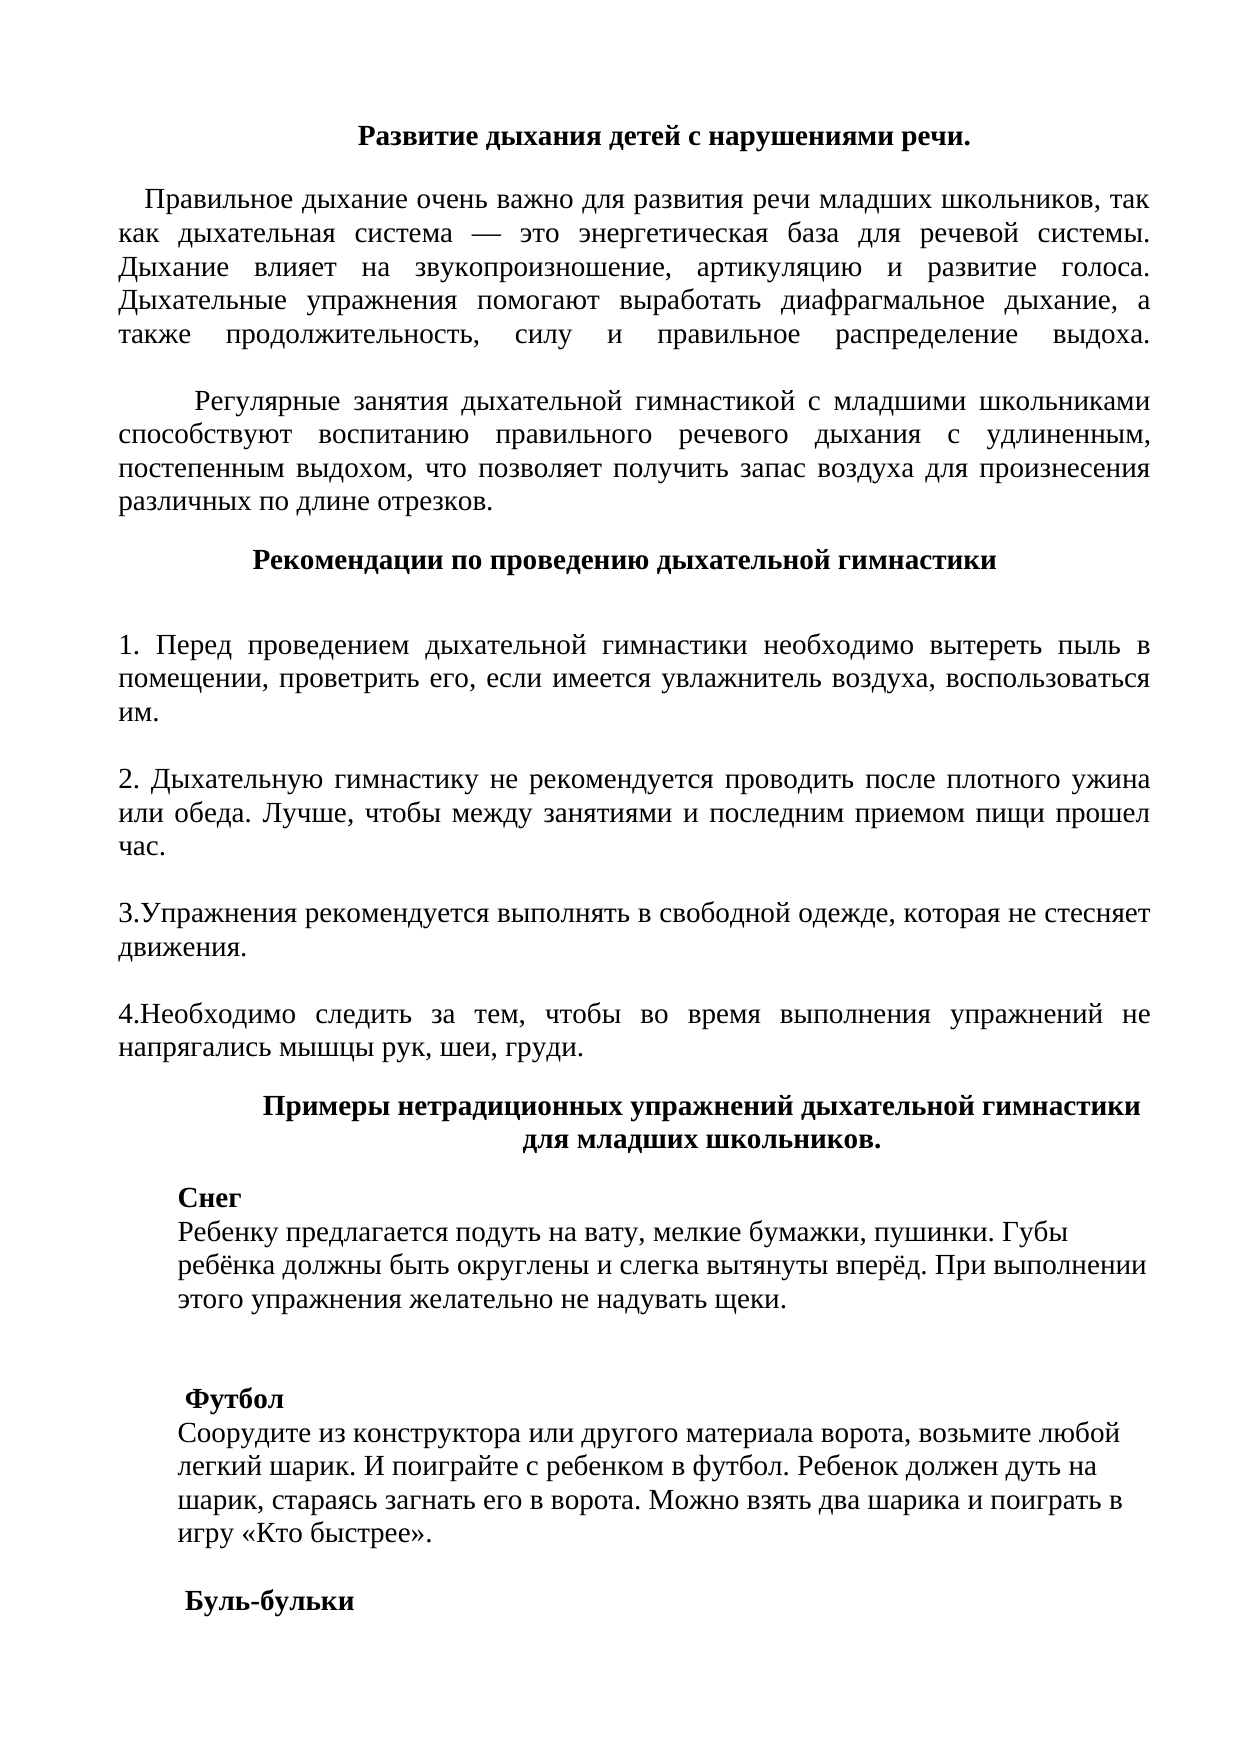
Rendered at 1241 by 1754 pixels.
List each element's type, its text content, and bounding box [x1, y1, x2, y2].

text Примеры нетрадиционных упражнений дыхательной гимнастики для младших школьников. [252, 1088, 1152, 1155]
text Развитие дыхания детей с нарушениями речи. [177, 118, 1152, 152]
text 1. Перед проведением дыхательной гимнастики необходимо вытереть пыль в помещении, проветрить его, если имеется увлажнитель воздуха, воспользоваться им. 2. Дыхательную гимнастику не рекомендуется проводить после плотного ужина или обеда. Лучше, чтобы между занятиями и последним приемом пищи прошел час. 3.Упражнения рекомендуется выполнять в свободной одежде, которая не стесняет движения. 4.Необходимо следить за тем, чтобы во время выполнения упражнений не напрягались мышцы рук, шеи, груди. [118, 601, 1152, 1063]
text Правильное дыхание очень важно для развития речи младших школьников, так как дыхательная система — это энергетическая база для речевой системы. Дыхание влияет на звукопроизношение, артикуляцию и развитие голоса. Дыхательные упражнения помогают выработать диафрагмальное дыхание, а также продолжительность, силу и правильное распределение выдоха. Регулярные занятия дыхательной гимнастикой с младшими школьниками способствуют воспитанию правильного речевого дыхания с удлиненным, постепенным выдохом, что позволяет получить запас воздуха для произнесения различных по длине отрезков. [118, 182, 1152, 517]
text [177, 1180, 1152, 1616]
text Рекомендации по проведению дыхательной гимнастики [252, 542, 1152, 576]
